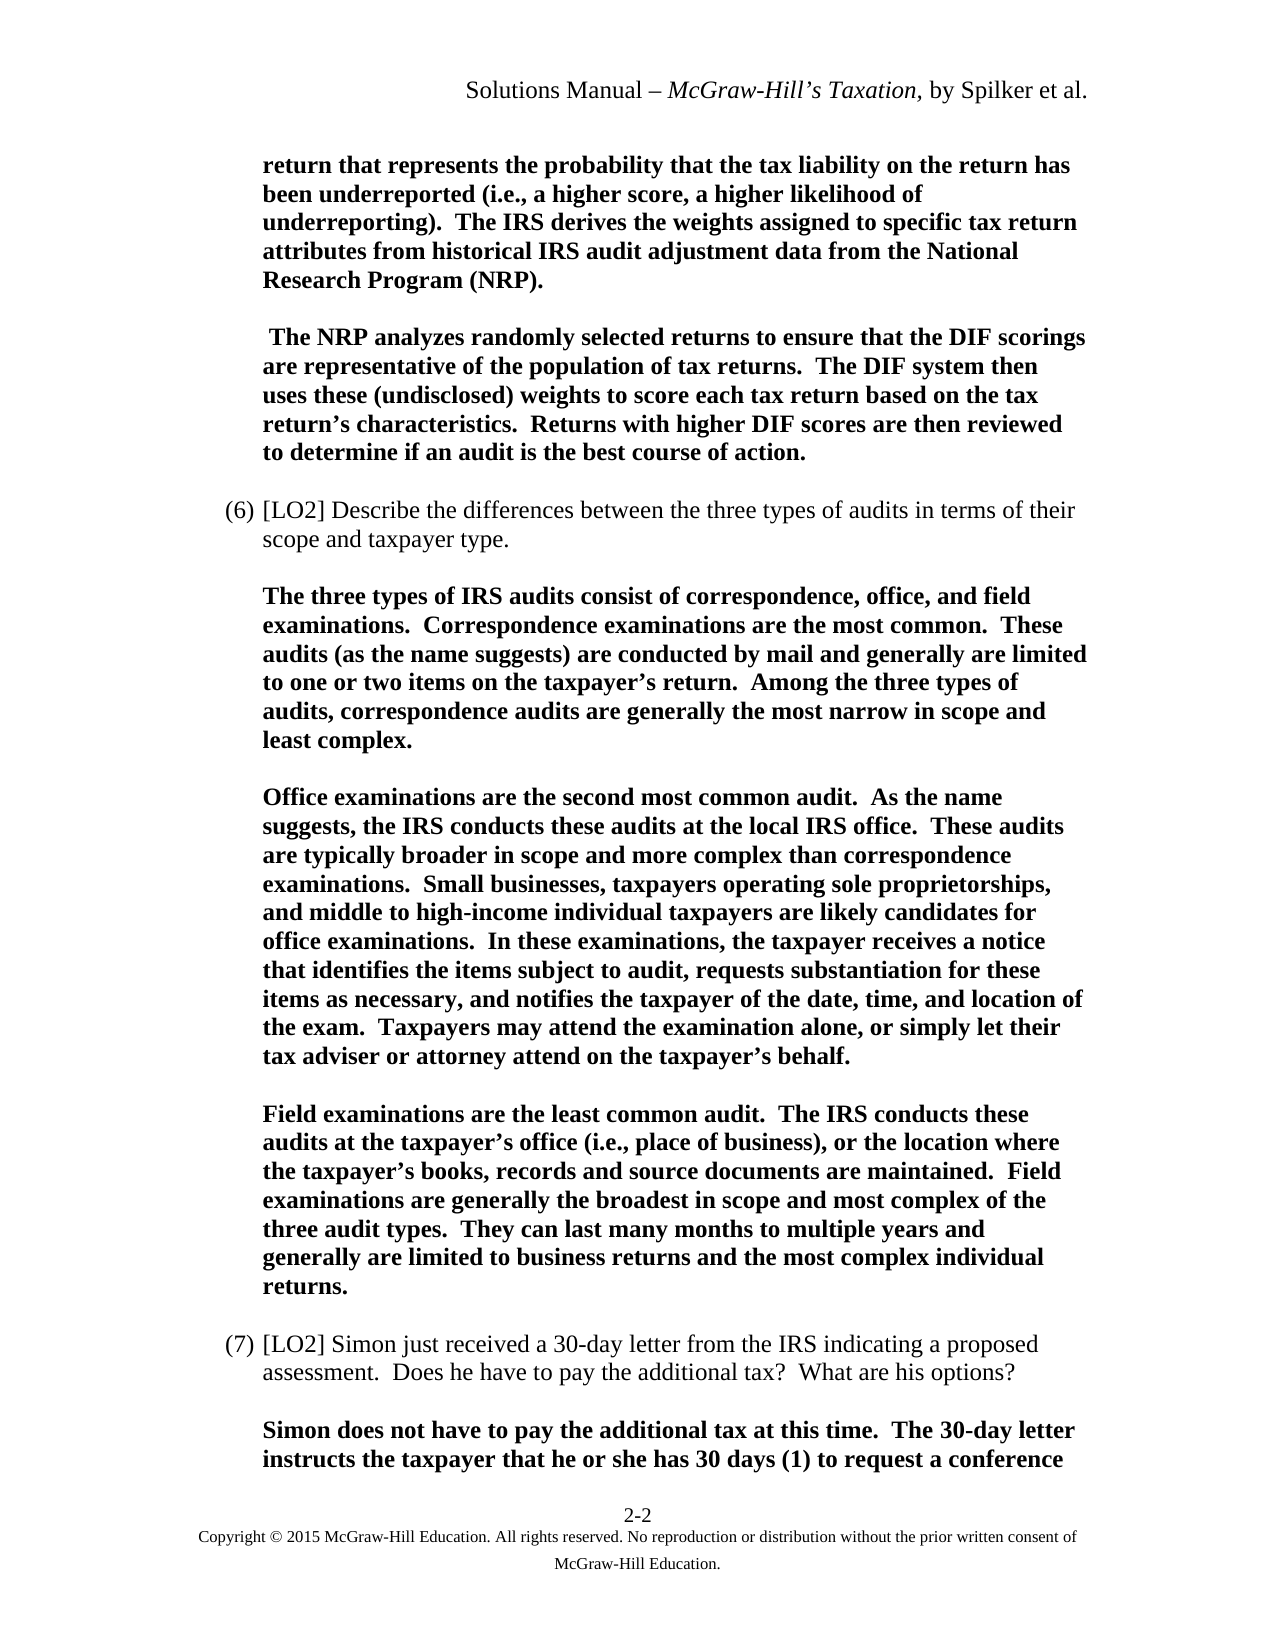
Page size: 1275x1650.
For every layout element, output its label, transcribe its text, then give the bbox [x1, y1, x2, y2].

text The NRP analyzes randomly selected returns to ensure that the DIF scorings are representative of the population of tax returns. The DIF system then uses these (undisclosed) weights to score each tax return based on the tax return’s characteristics. Returns with higher DIF scores are then reviewed to determine if an audit is the best course of action. [262, 322, 1087, 495]
list [LO2] Describe the differences between the three types of audits in terms of their scope and taxpayer type. The three types of IRS audits consist of correspondence, office, and field examinations. Correspondence examinations are the most common. These audits (as the name suggests) are conducted by mail and generally are limited to one or two items on the taxpayer’s return. Among the three types of audits, correspondence audits are generally the most narrow in scope and least complex. [225, 495, 1087, 754]
text Office examinations are the second most common audit. As the name suggests, the IRS conducts these audits at the local IRS office. These audits are typically broader in scope and more complex than correspondence examinations. Small businesses, taxpayers operating sole proprietorships, and middle to high-income individual taxpayers are likely candidates for office examinations. In these examinations, the taxpayer receives a notice that identifies the items subject to audit, requests substantiation for these items as necessary, and notifies the taxpayer of the date, time, and location of the exam. Taxpayers may attend the examination alone, or simply let their tax adviser or attorney attend on the taxpayer’s behalf. Field examinations are the least common audit. The IRS conducts these audits at the taxpayer’s office (i.e., place of business), or the location where the taxpayer’s books, records and source documents are maintained. Field examinations are generally the broadest in scope and most complex of the three audit types. They can last many months to multiple years and generally are limited to business returns and the most complex individual returns. [262, 754, 1087, 1329]
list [225, 150, 1087, 294]
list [225, 1329, 1087, 1472]
